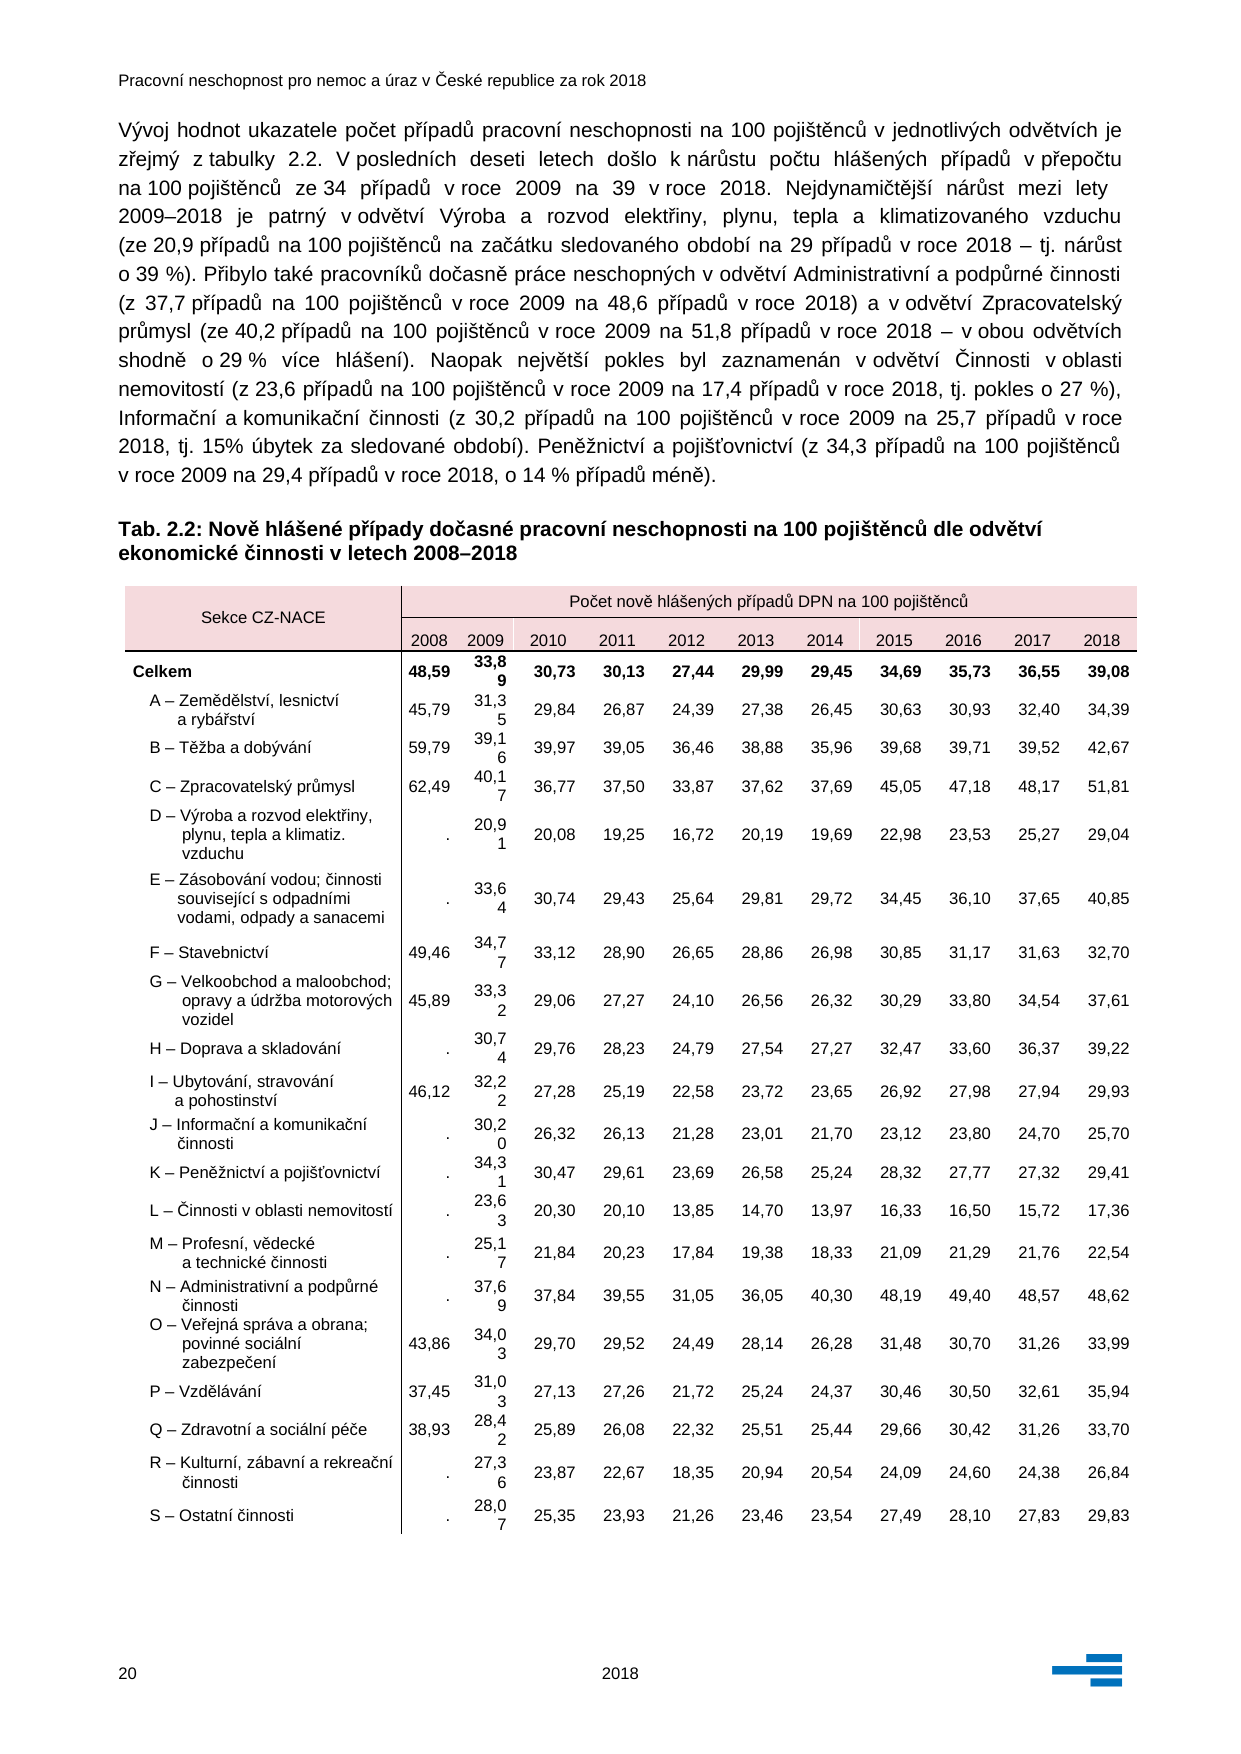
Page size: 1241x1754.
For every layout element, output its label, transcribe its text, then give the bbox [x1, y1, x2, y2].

table_cell 21,28 [652, 1115, 721, 1153]
table_cell 37,69 [790, 767, 859, 805]
table_cell 27,38 [721, 690, 790, 729]
table_cell 34,69 [860, 652, 929, 690]
table_cell 24,70 [998, 1115, 1067, 1153]
table_cell 25,24 [790, 1153, 859, 1191]
table_cell 28,86 [721, 933, 790, 972]
table_cell 29,43 [583, 863, 652, 933]
table_cell 37,62 [721, 767, 790, 805]
table_cell 27,27 [790, 1029, 859, 1067]
table_cell 24,38 [998, 1449, 1067, 1496]
table_cell 25,35 [514, 1496, 583, 1534]
text Tab. 2.2: Nově hlášené případy dočasné pracovní neschopnosti na 100 pojištěnců dle odvětví ekonomické činnosti v letech 2008–2018 [118, 517, 1122, 565]
table_cell 21,72 [652, 1372, 721, 1411]
table_cell 21,26 [652, 1496, 721, 1534]
table_cell 33,89 [457, 652, 513, 690]
table_cell 31,03 [457, 1372, 513, 1411]
table_cell 23,93 [583, 1496, 652, 1534]
table_cell 23,63 [457, 1191, 513, 1229]
table_cell 28,23 [583, 1029, 652, 1067]
table_cell 30,20 [457, 1115, 513, 1153]
table_cell 39,97 [514, 729, 583, 767]
table_cell 28,07 [457, 1496, 513, 1534]
table_cell 32,22 [457, 1068, 513, 1114]
table_cell 2018 [1067, 618, 1137, 650]
table_cell 39,22 [1067, 1029, 1137, 1067]
table_cell O – Veřejná správa a obrana; povinné sociální zabezpečení [125, 1315, 401, 1372]
table_cell I – Ubytování, stravování a pohostinství [125, 1068, 401, 1114]
table_cell 29,06 [514, 972, 583, 1029]
table_cell 15,72 [998, 1191, 1067, 1229]
table_cell 21,76 [998, 1230, 1067, 1276]
table_cell 29,83 [1067, 1496, 1137, 1534]
table_cell 40,85 [1067, 863, 1137, 933]
table_cell 38,88 [721, 729, 790, 767]
table_cell 22,54 [1067, 1230, 1137, 1276]
table_cell J – Informační a komunikační činnosti [125, 1115, 401, 1153]
table_cell 23,46 [721, 1496, 790, 1534]
table_cell 21,09 [860, 1230, 929, 1276]
table_cell 49,40 [929, 1276, 998, 1315]
table_cell 26,32 [514, 1115, 583, 1153]
table_cell 37,84 [514, 1276, 583, 1315]
table_cell 17,36 [1067, 1191, 1137, 1229]
table_cell 48,57 [998, 1276, 1067, 1315]
table_cell . [402, 1191, 457, 1229]
table_cell 37,65 [998, 863, 1067, 933]
table_cell 25,89 [514, 1411, 583, 1449]
table_cell 19,25 [583, 805, 652, 863]
table_cell 47,18 [929, 767, 998, 805]
table_cell 29,93 [1067, 1068, 1137, 1114]
table_cell 30,73 [514, 652, 583, 690]
table_cell 20,91 [457, 805, 513, 863]
table_cell 29,66 [860, 1411, 929, 1449]
table_cell 24,39 [652, 690, 721, 729]
table_cell 2009 [457, 618, 513, 650]
table_cell 26,28 [790, 1315, 859, 1372]
table_cell . [402, 1276, 457, 1315]
table_cell 39,05 [583, 729, 652, 767]
table_cell 48,19 [860, 1276, 929, 1315]
table_cell 23,72 [721, 1068, 790, 1114]
table_cell 33,80 [929, 972, 998, 1029]
table_cell 25,70 [1067, 1115, 1137, 1153]
table_cell 35,73 [929, 652, 998, 690]
table_cell 36,77 [514, 767, 583, 805]
table_cell 27,44 [652, 652, 721, 690]
table_cell 34,39 [1067, 690, 1137, 729]
table_cell 2010 [514, 618, 583, 650]
table_cell . [402, 1153, 457, 1191]
table_cell 13,85 [652, 1191, 721, 1229]
table_cell 2012 [652, 618, 721, 650]
table_cell 28,14 [721, 1315, 790, 1372]
table_cell 30,93 [929, 690, 998, 729]
table_cell 29,76 [514, 1029, 583, 1067]
table_cell 29,72 [790, 863, 859, 933]
table_cell 33,64 [457, 863, 513, 933]
table_cell 30,50 [929, 1372, 998, 1411]
table_cell 20,94 [721, 1449, 790, 1496]
table_cell 37,61 [1067, 972, 1137, 1029]
table_cell 28,32 [860, 1153, 929, 1191]
table_cell A – Zemědělství, lesnictví a rybářství [125, 690, 401, 729]
table_cell D – Výroba a rozvod elektřiny, plynu, tepla a klimatiz. vzduchu [125, 805, 401, 863]
table_cell 30,47 [514, 1153, 583, 1191]
table_cell 42,67 [1067, 729, 1137, 767]
table_cell 45,79 [402, 690, 457, 729]
table_cell 27,32 [998, 1153, 1067, 1191]
table_cell 34,45 [860, 863, 929, 933]
text Vývoj hodnot ukazatele počet případů pracovní neschopnosti na 100 pojištěnců v jednotlivých odvětvích je zřejmý z tabulky 2.2. V posledních deseti letech došlo k nárůstu počtu hlášených případů v přepočtu na 100 pojištěnců ze 34 případů v roce 2009 na 39 v roce 2018. Nejdynamičtější nárůst mezi lety 2009–2018 je patrný v odvětví Výroba a rozvod elektřiny, plynu, tepla a klimatizovaného vzduchu (ze 20,9 případů na 100 pojištěnců na začátku sledovaného období na 29 případů v roce 2018 – tj. nárůst o 39 %). Přibylo také pracovníků dočasně práce neschopných v odvětví Administrativní a podpůrné činnosti (z 37,7 případů na 100 pojištěnců v roce 2009 na 48,6 případů v roce 2018) a v odvětví Zpracovatelský průmysl (ze 40,2 případů na 100 pojištěnců v roce 2009 na 51,8 případů v roce 2018 – v obou odvětvích shodně o 29 % více hlášení). Naopak největší pokles byl zaznamenán v odvětví Činnosti v oblasti nemovitostí (z 23,6 případů na 100 pojištěnců v roce 2009 na 17,4 případů v roce 2018, tj. pokles o 27 %), Informační a komunikační činnosti (z 30,2 případů na 100 pojištěnců v roce 2009 na 25,7 případů v roce 2018, tj. 15% úbytek za sledované období). Peněžnictví a pojišťovnictví (z 34,3 případů na 100 pojištěnců v roce 2009 na 29,4 případů v roce 2018, o 14 % případů méně). [118, 118, 1122, 487]
table_cell 39,55 [583, 1276, 652, 1315]
table_header Počet nově hlášených případů DPN na 100 pojištěnců [402, 586, 1137, 617]
table_cell 27,49 [860, 1496, 929, 1534]
table_cell 30,70 [929, 1315, 998, 1372]
table_cell R – Kulturní, zábavní a rekreační činnosti [125, 1449, 401, 1496]
table_cell 23,53 [929, 805, 998, 863]
table_cell 34,03 [457, 1315, 513, 1372]
table_cell . [402, 1029, 457, 1067]
table_cell 25,19 [583, 1068, 652, 1114]
table_cell 37,50 [583, 767, 652, 805]
table_cell 26,32 [790, 972, 859, 1029]
table_cell 22,32 [652, 1411, 721, 1449]
table_cell 27,83 [998, 1496, 1067, 1534]
table_cell 23,87 [514, 1449, 583, 1496]
table_cell 62,49 [402, 767, 457, 805]
table_cell 29,04 [1067, 805, 1137, 863]
table_cell 39,16 [457, 729, 513, 767]
table_cell L – Činnosti v oblasti nemovitostí [125, 1191, 401, 1229]
table_cell F – Stavebnictví [125, 933, 401, 972]
table_cell 25,24 [721, 1372, 790, 1411]
table_cell 17,84 [652, 1230, 721, 1276]
table_cell 31,26 [998, 1315, 1067, 1372]
table_cell 23,12 [860, 1115, 929, 1153]
table_cell 27,77 [929, 1153, 998, 1191]
table_cell 24,79 [652, 1029, 721, 1067]
table_cell . [402, 805, 457, 863]
table_cell 2014 [790, 618, 859, 650]
table_cell . [402, 1449, 457, 1496]
table_cell 29,61 [583, 1153, 652, 1191]
table_cell 25,64 [652, 863, 721, 933]
table_cell G – Velkoobchod a maloobchod; opravy a údržba motorových vozidel [125, 972, 401, 1029]
table_cell E – Zásobování vodou; činnosti související s odpadními vodami, odpady a sanacemi [125, 863, 401, 933]
table_cell 24,60 [929, 1449, 998, 1496]
table_cell . [402, 1115, 457, 1153]
table_cell 40,30 [790, 1276, 859, 1315]
table_cell 35,96 [790, 729, 859, 767]
table_cell 28,42 [457, 1411, 513, 1449]
table_cell 27,28 [514, 1068, 583, 1114]
table_cell 26,65 [652, 933, 721, 972]
table_cell 26,58 [721, 1153, 790, 1191]
table_cell 18,35 [652, 1449, 721, 1496]
table_cell 37,69 [457, 1276, 513, 1315]
table_cell 23,69 [652, 1153, 721, 1191]
table_cell 33,70 [1067, 1411, 1137, 1449]
table_cell 29,81 [721, 863, 790, 933]
table_cell 25,51 [721, 1411, 790, 1449]
table_cell 36,10 [929, 863, 998, 933]
table_cell 46,12 [402, 1068, 457, 1114]
table_cell 40,17 [457, 767, 513, 805]
table_cell 45,05 [860, 767, 929, 805]
table_cell 27,13 [514, 1372, 583, 1411]
table_cell 23,80 [929, 1115, 998, 1153]
table_cell 27,26 [583, 1372, 652, 1411]
table_cell 27,54 [721, 1029, 790, 1067]
table_cell 33,32 [457, 972, 513, 1029]
table_cell 32,40 [998, 690, 1067, 729]
table_header Sekce CZ-NACE [125, 586, 401, 650]
table_cell 26,84 [1067, 1449, 1137, 1496]
table_cell 30,13 [583, 652, 652, 690]
table_cell 30,42 [929, 1411, 998, 1449]
table_cell 48,17 [998, 767, 1067, 805]
table_cell 36,55 [998, 652, 1067, 690]
table_cell 33,87 [652, 767, 721, 805]
table_cell 39,68 [860, 729, 929, 767]
table_cell 20,30 [514, 1191, 583, 1229]
table_cell 27,36 [457, 1449, 513, 1496]
table_cell 30,74 [457, 1029, 513, 1067]
table_cell 30,85 [860, 933, 929, 972]
table_cell 24,09 [860, 1449, 929, 1496]
table_cell Q – Zdravotní a sociální péče [125, 1411, 401, 1449]
table_cell 23,65 [790, 1068, 859, 1114]
table_cell 2016 [929, 618, 998, 650]
table_cell 34,54 [998, 972, 1067, 1029]
table_cell 21,70 [790, 1115, 859, 1153]
table_cell P – Vzdělávání [125, 1372, 401, 1411]
table_cell 2011 [583, 618, 652, 650]
table_cell 29,52 [583, 1315, 652, 1372]
table_cell 25,44 [790, 1411, 859, 1449]
table_cell 2015 [860, 618, 929, 650]
table_cell 36,37 [998, 1029, 1067, 1067]
table_cell 37,45 [402, 1372, 457, 1411]
table_cell 43,86 [402, 1315, 457, 1372]
table_cell H – Doprava a skladování [125, 1029, 401, 1067]
table_cell 26,08 [583, 1411, 652, 1449]
table_cell 24,10 [652, 972, 721, 1029]
table_cell C – Zpracovatelský průmysl [125, 767, 401, 805]
table_cell 2017 [998, 618, 1067, 650]
table_cell 32,47 [860, 1029, 929, 1067]
table_cell 32,70 [1067, 933, 1137, 972]
table_cell 26,45 [790, 690, 859, 729]
table_cell 35,94 [1067, 1372, 1137, 1411]
table_cell 23,54 [790, 1496, 859, 1534]
table_cell 30,63 [860, 690, 929, 729]
picture [1051, 1653, 1123, 1687]
table_cell 22,58 [652, 1068, 721, 1114]
table_cell 21,29 [929, 1230, 998, 1276]
table_cell N – Administrativní a podpůrné činnosti [125, 1276, 401, 1315]
table_cell 26,13 [583, 1115, 652, 1153]
table_cell 20,08 [514, 805, 583, 863]
table_cell 39,08 [1067, 652, 1137, 690]
table_cell 13,97 [790, 1191, 859, 1229]
table_cell 24,49 [652, 1315, 721, 1372]
table_cell 39,71 [929, 729, 998, 767]
table_cell 29,41 [1067, 1153, 1137, 1191]
table_cell 34,77 [457, 933, 513, 972]
table_cell 29,99 [721, 652, 790, 690]
table_cell . [402, 1496, 457, 1534]
table_cell 20,10 [583, 1191, 652, 1229]
table_cell 2008 [402, 618, 457, 650]
table_cell 36,05 [721, 1276, 790, 1315]
table_cell 22,67 [583, 1449, 652, 1496]
table_cell S – Ostatní činnosti [125, 1496, 401, 1534]
table_cell 25,27 [998, 805, 1067, 863]
table_cell 16,50 [929, 1191, 998, 1229]
table_cell 28,90 [583, 933, 652, 972]
table_cell 27,94 [998, 1068, 1067, 1114]
table_cell 33,60 [929, 1029, 998, 1067]
table_cell 59,79 [402, 729, 457, 767]
table_cell 26,56 [721, 972, 790, 1029]
table_cell 16,72 [652, 805, 721, 863]
table_cell 39,52 [998, 729, 1067, 767]
table_cell 33,12 [514, 933, 583, 972]
table_cell 26,87 [583, 690, 652, 729]
table_cell 26,98 [790, 933, 859, 972]
table_cell 27,98 [929, 1068, 998, 1114]
table_cell 19,69 [790, 805, 859, 863]
table_cell 51,81 [1067, 767, 1137, 805]
table_cell 36,46 [652, 729, 721, 767]
table_cell . [402, 863, 457, 933]
table_cell 29,84 [514, 690, 583, 729]
table_cell 25,17 [457, 1230, 513, 1276]
table_cell 31,48 [860, 1315, 929, 1372]
table_cell 20,23 [583, 1230, 652, 1276]
table_cell 16,33 [860, 1191, 929, 1229]
table_cell 20,54 [790, 1449, 859, 1496]
table_cell 19,38 [721, 1230, 790, 1276]
table_cell 30,29 [860, 972, 929, 1029]
table_cell 24,37 [790, 1372, 859, 1411]
table_cell 27,27 [583, 972, 652, 1029]
table_cell 48,59 [402, 652, 457, 690]
table_cell 26,92 [860, 1068, 929, 1114]
table_cell . [402, 1230, 457, 1276]
table_cell 45,89 [402, 972, 457, 1029]
table_cell 20,19 [721, 805, 790, 863]
table_cell 33,99 [1067, 1315, 1137, 1372]
table_cell 14,70 [721, 1191, 790, 1229]
table_cell 2013 [721, 618, 790, 650]
table_cell 18,33 [790, 1230, 859, 1276]
table_cell 22,98 [860, 805, 929, 863]
table_cell 31,35 [457, 690, 513, 729]
table_cell 29,45 [790, 652, 859, 690]
table_cell M – Profesní, vědecké a technické činnosti [125, 1230, 401, 1276]
table_cell 48,62 [1067, 1276, 1137, 1315]
table_cell 30,74 [514, 863, 583, 933]
table_cell 32,61 [998, 1372, 1067, 1411]
table_cell 23,01 [721, 1115, 790, 1153]
table_cell 49,46 [402, 933, 457, 972]
table_cell 38,93 [402, 1411, 457, 1449]
table_cell K – Peněžnictví a pojišťovnictví [125, 1153, 401, 1191]
table_cell 31,63 [998, 933, 1067, 972]
table_cell 28,10 [929, 1496, 998, 1534]
table_cell B – Těžba a dobývání [125, 729, 401, 767]
table_cell 30,46 [860, 1372, 929, 1411]
table_cell 31,26 [998, 1411, 1067, 1449]
table_cell 21,84 [514, 1230, 583, 1276]
table_cell 34,31 [457, 1153, 513, 1191]
table_cell 31,17 [929, 933, 998, 972]
table_cell Celkem [125, 652, 401, 690]
table_cell 29,70 [514, 1315, 583, 1372]
table_cell 31,05 [652, 1276, 721, 1315]
